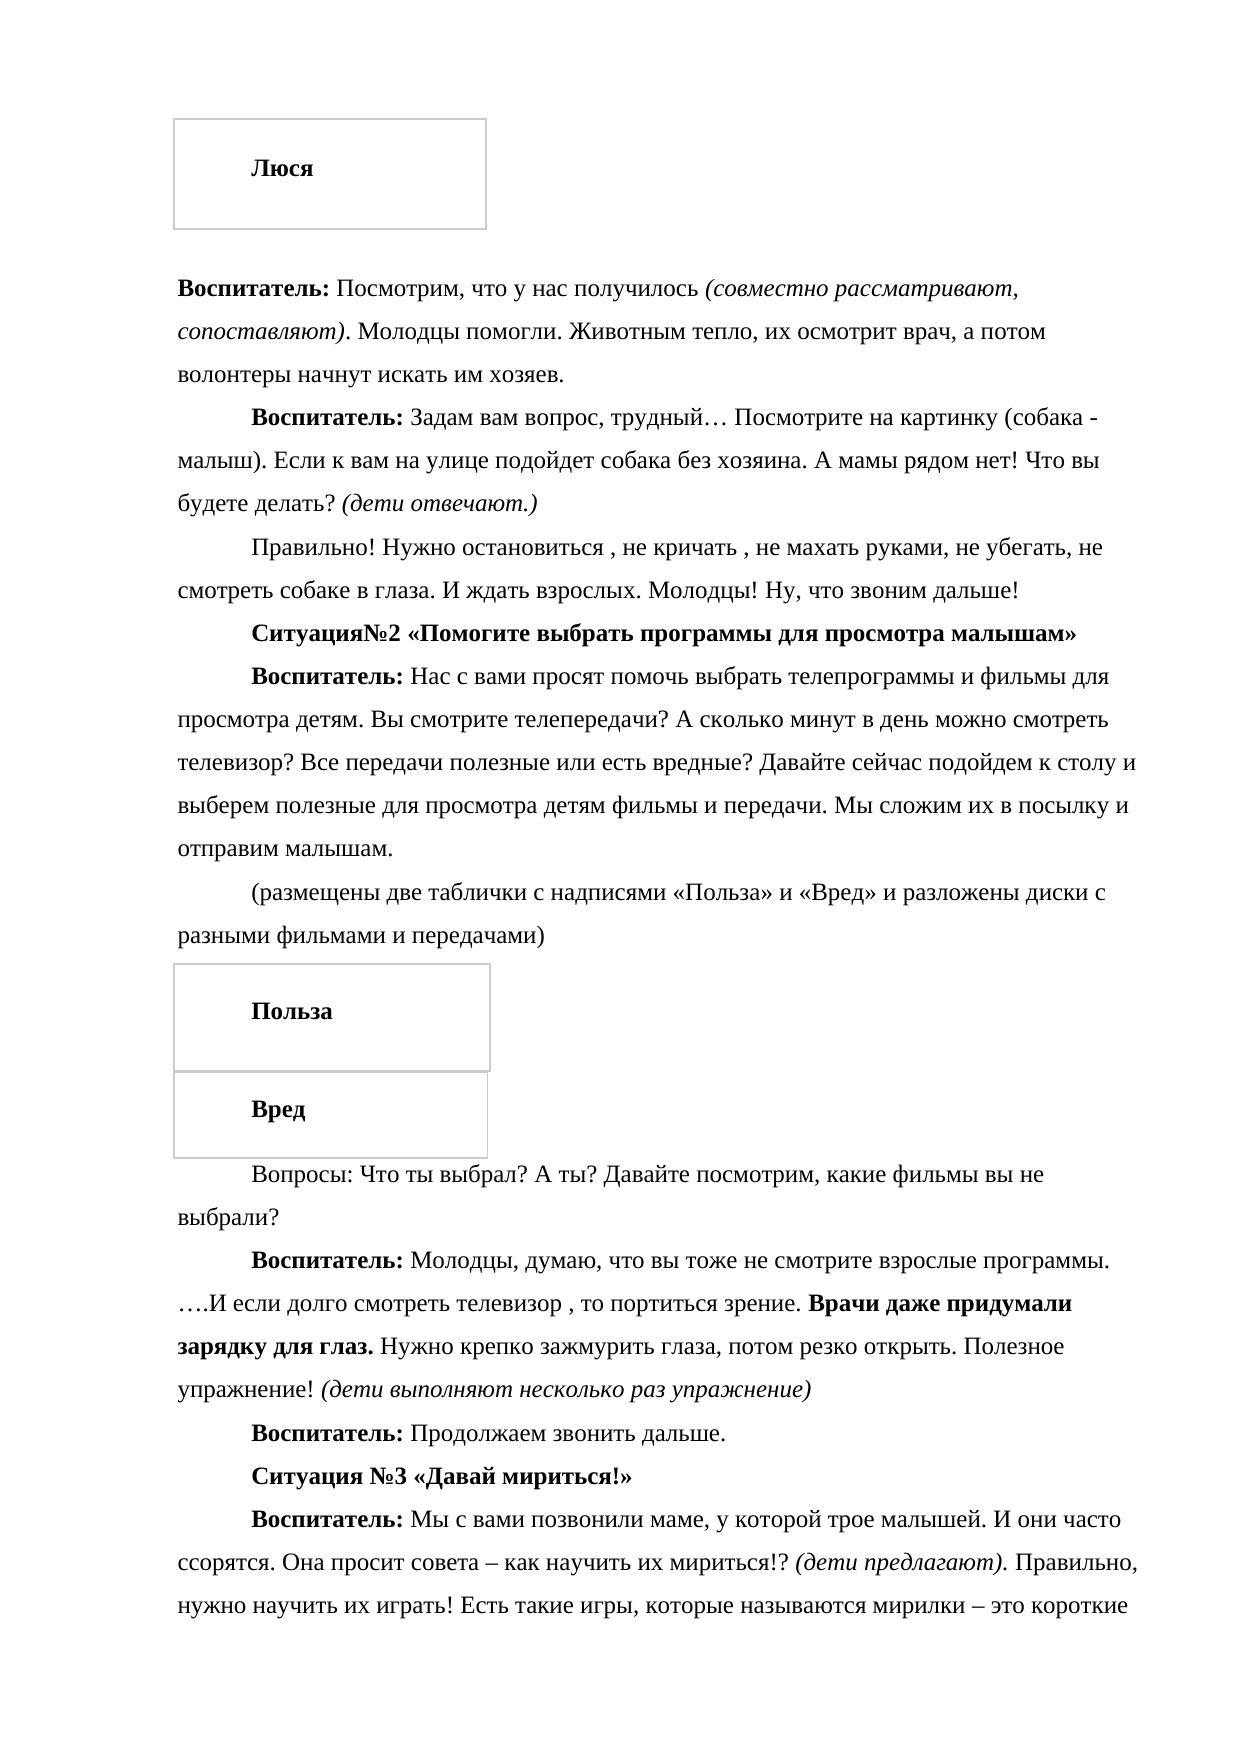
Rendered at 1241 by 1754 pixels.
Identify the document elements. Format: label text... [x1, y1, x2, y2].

text Воспитатель: Задам вам вопрос, трудный… Посмотрите на картинку (собака - малыш). Если к вам на улице подойдет собака без хозяина. А мамы рядом нет! Что вы будете делать? (дети отвечают.) [177, 402, 1152, 517]
text Воспитатель: Молодцы, думаю, что вы тоже не смотрите взрослые программы. ….И если долго смотреть телевизор , то портиться зрение. Врачи даже придумали зарядку для глаз. Нужно крепко зажмурить глаза, потом резко открыть. Полезное упражнение! (дети выполняют несколько раз упражнение) [177, 1245, 1152, 1403]
text Ситуация№2 «Помогите выбрать программы для просмотра малышам» [177, 618, 1152, 647]
table_header Польза [175, 965, 489, 1070]
table_header Люся [175, 120, 485, 228]
text Воспитатель: Посмотрим, что у нас получилось (совместно рассматривают, сопоставляют). Молодцы помогли. Животным тепло, их осмотрит врач, а потом волонтеры начнут искать им хозяев. [177, 230, 1152, 388]
text Вопросы: Что ты выбрал? А ты? Давайте посмотрим, какие фильмы вы не выбрали? [177, 1159, 1152, 1231]
text Правильно! Нужно остановиться , не кричать , не махать руками, не убегать, не смотреть собаке в глаза. И ждать взрослых. Молодцы! Ну, что звоним дальше! [177, 532, 1152, 603]
text Воспитатель: Нас с вами просят помочь выбрать телепрограммы и фильмы для просмотра детям. Вы смотрите телепередачи? А сколько минут в день можно смотреть телевизор? Все передачи полезные или есть вредные? Давайте сейчас подойдем к столу и выберем полезные для просмотра детям фильмы и передачи. Мы сложим их в посылку и отправим малышам. [177, 661, 1152, 862]
text Ситуация №3 «Давай мириться!» [177, 1461, 1152, 1489]
text Воспитатель: Продолжаем звонить дальше. [177, 1418, 1152, 1446]
table_header Вред [175, 1073, 487, 1157]
text (размещены две таблички с надписями «Польза» и «Вред» и разложены диски с разными фильмами и передачами) [177, 877, 1152, 948]
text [177, 1504, 1152, 1619]
